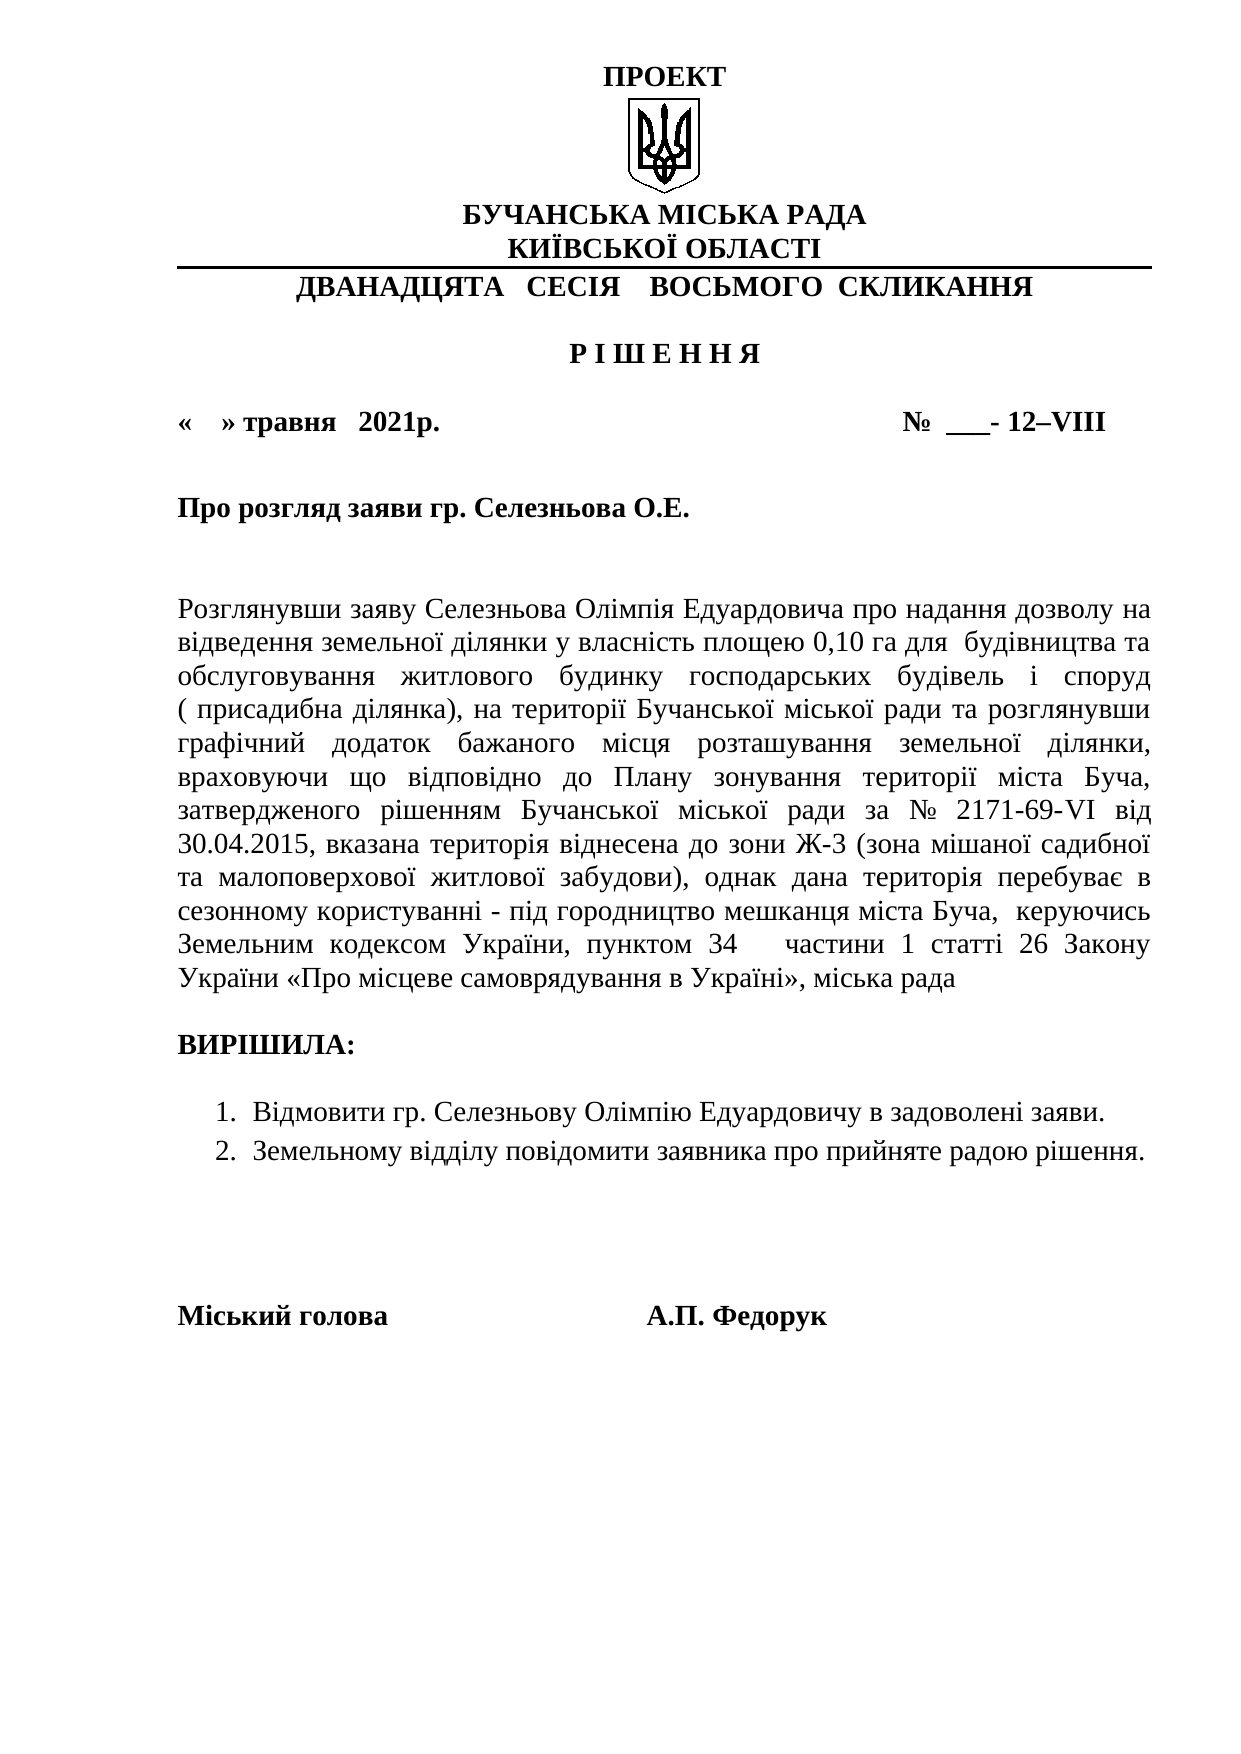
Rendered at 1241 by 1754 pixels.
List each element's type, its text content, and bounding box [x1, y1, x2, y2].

text Розглянувши заяву Селезньова Олімпія Едуардовича про надання дозволу на відведення земельної ділянки у власність площею 0,10 га для будівництва та обслуговування житлового будинку господарських будівель і споруд ( присадибна ділянка), на території Бучанської міської ради та розглянувши графічний додаток бажаного місця розташування земельної ділянки, враховуючи що відповідно до Плану зонування території міста Буча, затвердженого рішенням Бучанської міської ради за № 2171-69-VІ від 30.04.2015, вказана територія віднесена до зони Ж-3 (зона мішаної садибної та малоповерхової житлової забудови), однак дана територія перебуває в сезонному користуванні - під городництво мешканця міста Буча, керуючись Земельним кодексом України, пунктом 34 частини 1 статті 26 Закону України «Про місцеве самоврядування в Україні», міська рада [177, 591, 1152, 993]
list Відмовити гр. Селезньову Олімпію Едуардовичу в задоволені заяви. [215, 1094, 1152, 1128]
text ВИРІШИЛА: [177, 1027, 1152, 1061]
text КИЇВСЬКОЇ ОБЛАСТІ [177, 231, 1152, 266]
text ДВАНАДЦЯТА СЕСІЯ ВОСЬМОГО СКЛИКАННЯ [177, 269, 1152, 303]
text ПРОЕКТ [177, 59, 1152, 93]
text Про розгляд заяви гр. Селезньова О.Е. [177, 490, 1152, 524]
text БУЧАНСЬКА МІСЬКА РАДА [177, 197, 1152, 231]
list Земельному відділу повідомити заявника про прийняте радою рішення. [215, 1133, 1152, 1166]
text Міський голова А.П. Федорук [177, 1298, 1152, 1331]
text Р І Ш Е Н Н Я [177, 337, 1152, 370]
text « » травня 2021р. № ___- 12–VІІІ [177, 404, 1152, 437]
